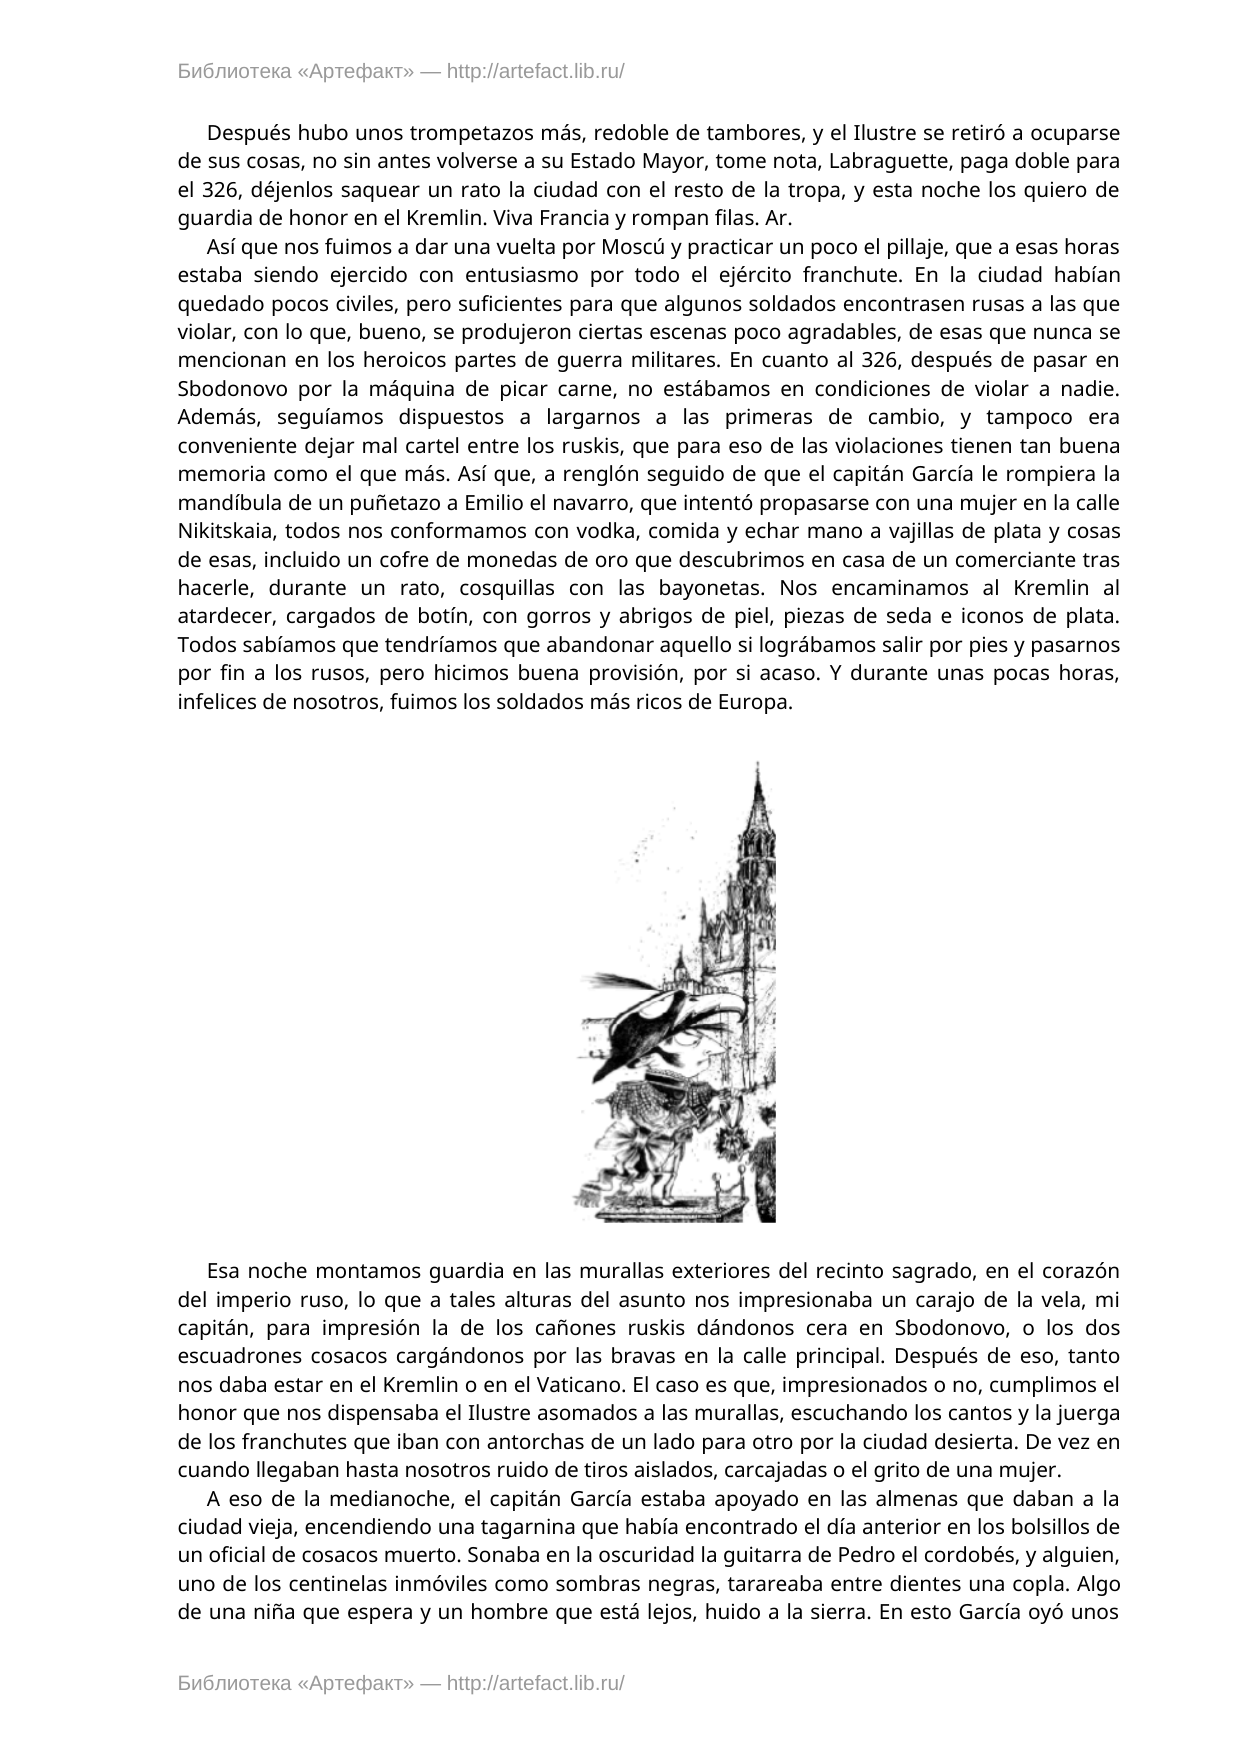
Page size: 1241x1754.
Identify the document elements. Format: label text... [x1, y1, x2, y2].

picture [510, 743, 790, 1228]
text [177, 1484, 1122, 1626]
text Después hubo unos trompetazos más, redoble de tambores, y el Ilustre se retiró a ocuparse de sus cosas, no sin antes volverse a su Estado Mayor, tome nota, Labraguette, paga doble para el 326, déjenlos saquear un rato la ciudad con el resto de la tropa, y esta noche los quiero de guardia de honor en el Kremlin. Viva Francia y rompan filas. Ar. [177, 118, 1122, 232]
text Esa noche montamos guardia en las murallas exteriores del recinto sagrado, en el corazón del imperio ruso, lo que a tales alturas del asunto nos impresionaba un carajo de la vela, mi capitán, para impresión la de los cañones ruskis dándonos cera en Sbodonovo, o los dos escuadrones cosacos cargándonos por las bravas en la calle principal. Después de eso, tanto nos daba estar en el Kremlin o en el Vaticano. El caso es que, impresionados o no, cumplimos el honor que nos dispensaba el Ilustre asomados a las murallas, escuchando los cantos y la juerga de los franchutes que iban con antorchas de un lado para otro por la ciudad desierta. De vez en cuando llegaban hasta nosotros ruido de tiros aislados, carcajadas o el grito de una mujer. [177, 1256, 1122, 1484]
text Así que nos fuimos a dar una vuelta por Moscú y practicar un poco el pillaje, que a esas horas estaba siendo ejercido con entusiasmo por todo el ejército franchute. En la ciudad habían quedado pocos civiles, pero suficientes para que algunos soldados encontrasen rusas a las que violar, con lo que, bueno, se produjeron ciertas escenas poco agradables, de esas que nunca se mencionan en los heroicos partes de guerra militares. En cuanto al 326, después de pasar en Sbodonovo por la máquina de picar carne, no estábamos en condiciones de violar a nadie. Además, seguíamos dispuestos a largarnos a las primeras de cambio, y tampoco era conveniente dejar mal cartel entre los ruskis, que para eso de las violaciones tienen tan buena memoria como el que más. Así que, a renglón seguido de que el capitán García le rompiera la mandíbula de un puñetazo a Emilio el navarro, que intentó propasarse con una mujer en la calle Nikitskaia, todos nos conformamos con vodka, comida y echar mano a vajillas de plata y cosas de esas, incluido un cofre de monedas de oro que descubrimos en casa de un comerciante tras hacerle, durante un rato, cosquillas con las bayonetas. Nos encaminamos al Kremlin al atardecer, cargados de botín, con gorros y abrigos de piel, piezas de seda e iconos de plata. Todos sabíamos que tendríamos que abandonar aquello si lográbamos salir por pies y pasarnos por fin a los rusos, pero hicimos buena provisión, por si acaso. Y durante unas pocas horas, infelices de nosotros, fuimos los soldados más ricos de Europa. [177, 232, 1122, 715]
